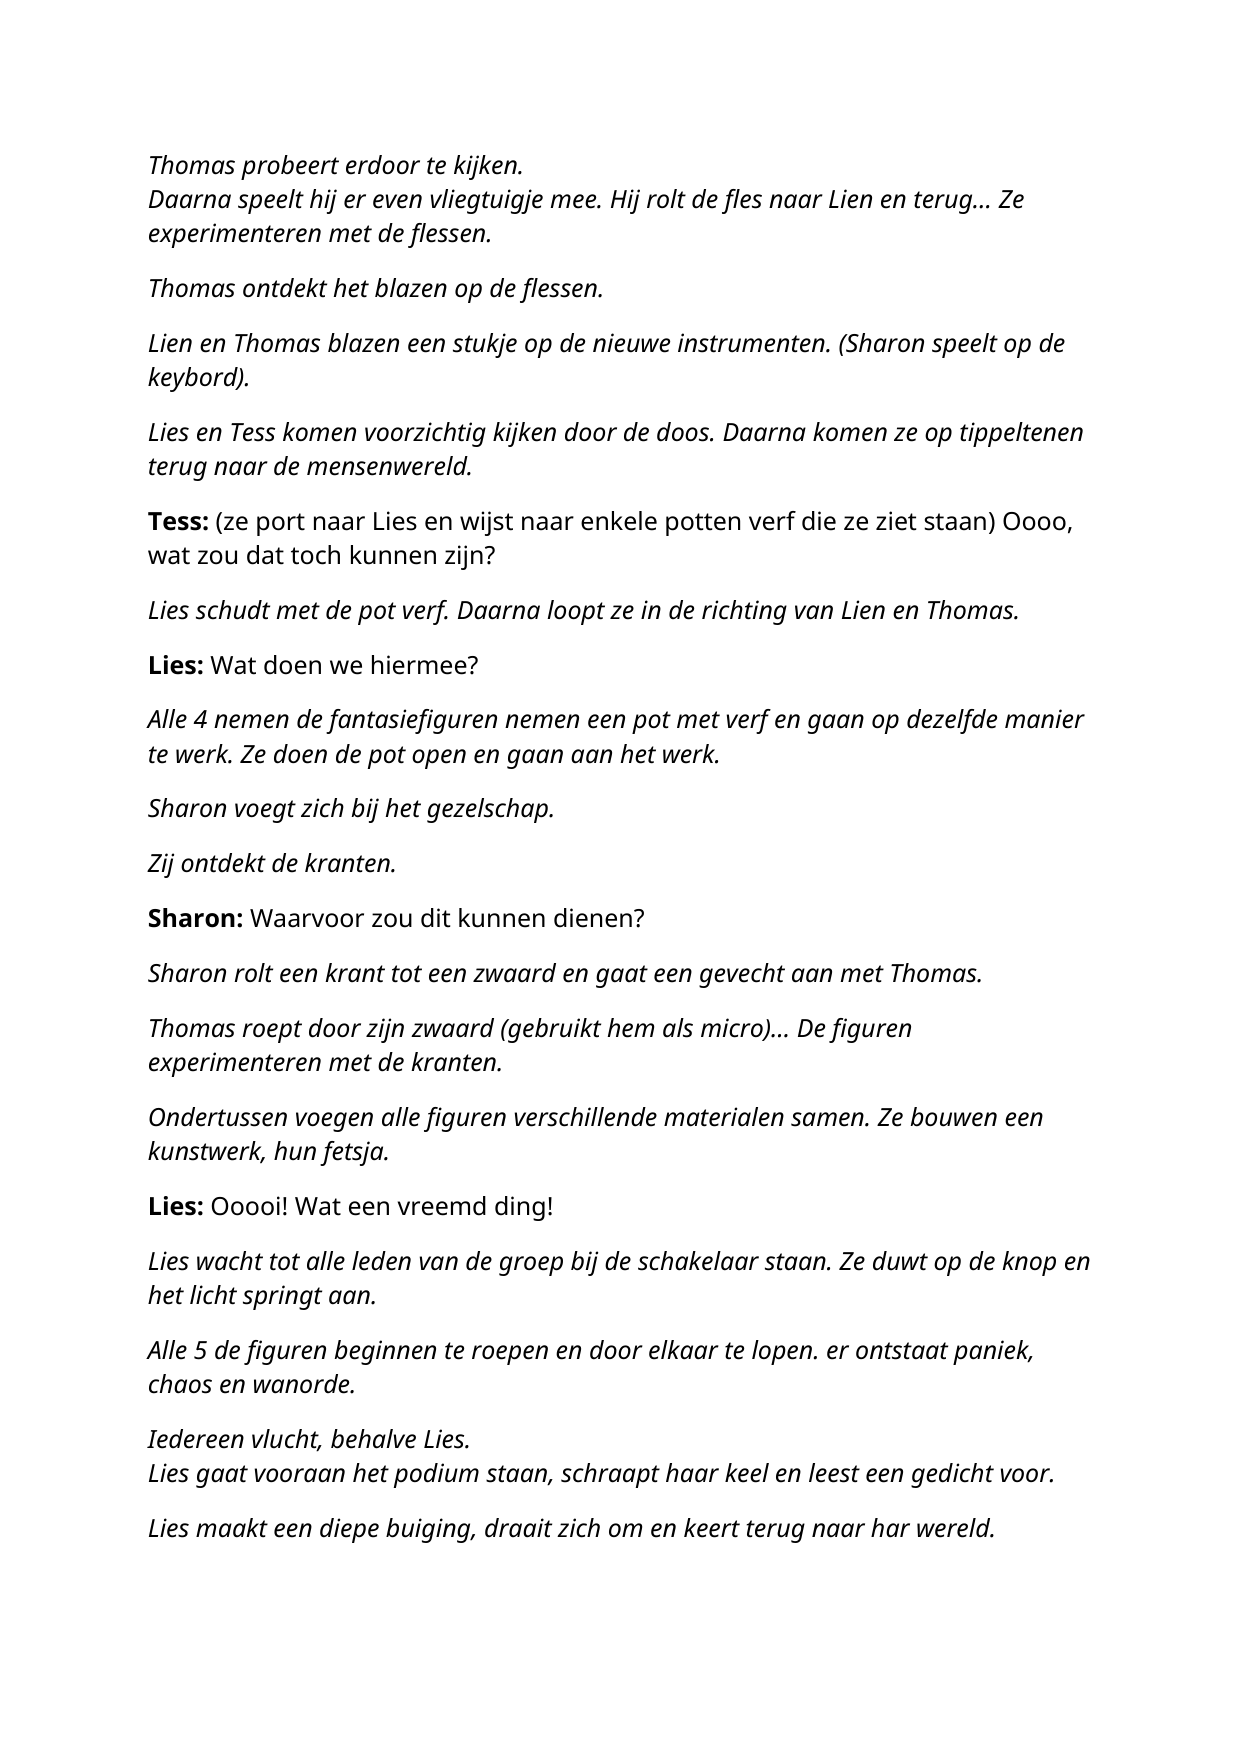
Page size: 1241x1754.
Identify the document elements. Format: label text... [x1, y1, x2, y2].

text Thomas probeert erdoor te kijken. Daarna speelt hij er even vliegtuigje mee. Hij rolt de fles naar Lien en terug… Ze experimenteren met de flessen. [148, 148, 1093, 250]
text Sharon: Waarvoor zou dit kunnen dienen? [148, 901, 1093, 935]
text Thomas ontdekt het blazen op de flessen. [148, 271, 1093, 305]
text Ondertussen voegen alle figuren verschillende materialen samen. Ze bouwen een kunstwerk, hun fetsja. [148, 1100, 1093, 1168]
text Lies en Tess komen voorzichtig kijken door de doos. Daarna komen ze op tippeltenen terug naar de mensenwereld. [148, 414, 1093, 483]
text Iedereen vlucht, behalve Lies. Lies gaat vooraan het podium staan, schraapt haar keel en leest een gedicht voor. [148, 1421, 1093, 1489]
text Sharon rolt een krant tot een zwaard en gaat een gevecht aan met Thomas. [148, 956, 1093, 990]
text Lies maakt een diepe buiging, draait zich om en keert terug naar har wereld. [148, 1510, 1093, 1544]
text Lies schudt met de pot verf. Daarna loopt ze in de richting van Lien en Thomas. [148, 592, 1093, 626]
text Alle 4 nemen de fantasiefiguren nemen een pot met verf en gaan op dezelfde manier te werk. Ze doen de pot open en gaan aan het werk. [148, 702, 1093, 770]
text Zij ontdekt de kranten. [148, 846, 1093, 880]
text Lien en Thomas blazen een stukje op de nieuwe instrumenten. (Sharon speelt op de keybord). [148, 326, 1093, 394]
text Lies wacht tot alle leden van de groep bij de schakelaar staan. Ze duwt op de knop en het licht springt aan. [148, 1243, 1093, 1312]
text Sharon voegt zich bij het gezelschap. [148, 791, 1093, 825]
text Lies: Ooooi! Wat een vreemd ding! [148, 1189, 1093, 1223]
text Alle 5 de figuren beginnen te roepen en door elkaar te lopen. er ontstaat paniek, chaos en wanorde. [148, 1332, 1093, 1401]
text Thomas roept door zijn zwaard (gebruikt hem als micro)… De figuren experimenteren met de kranten. [148, 1011, 1093, 1079]
text Lies: Wat doen we hiermee? [148, 647, 1093, 681]
text Tess: (ze port naar Lies en wijst naar enkele potten verf die ze ziet staan) Oooo, wat zou dat toch kunnen zijn? [148, 503, 1093, 572]
